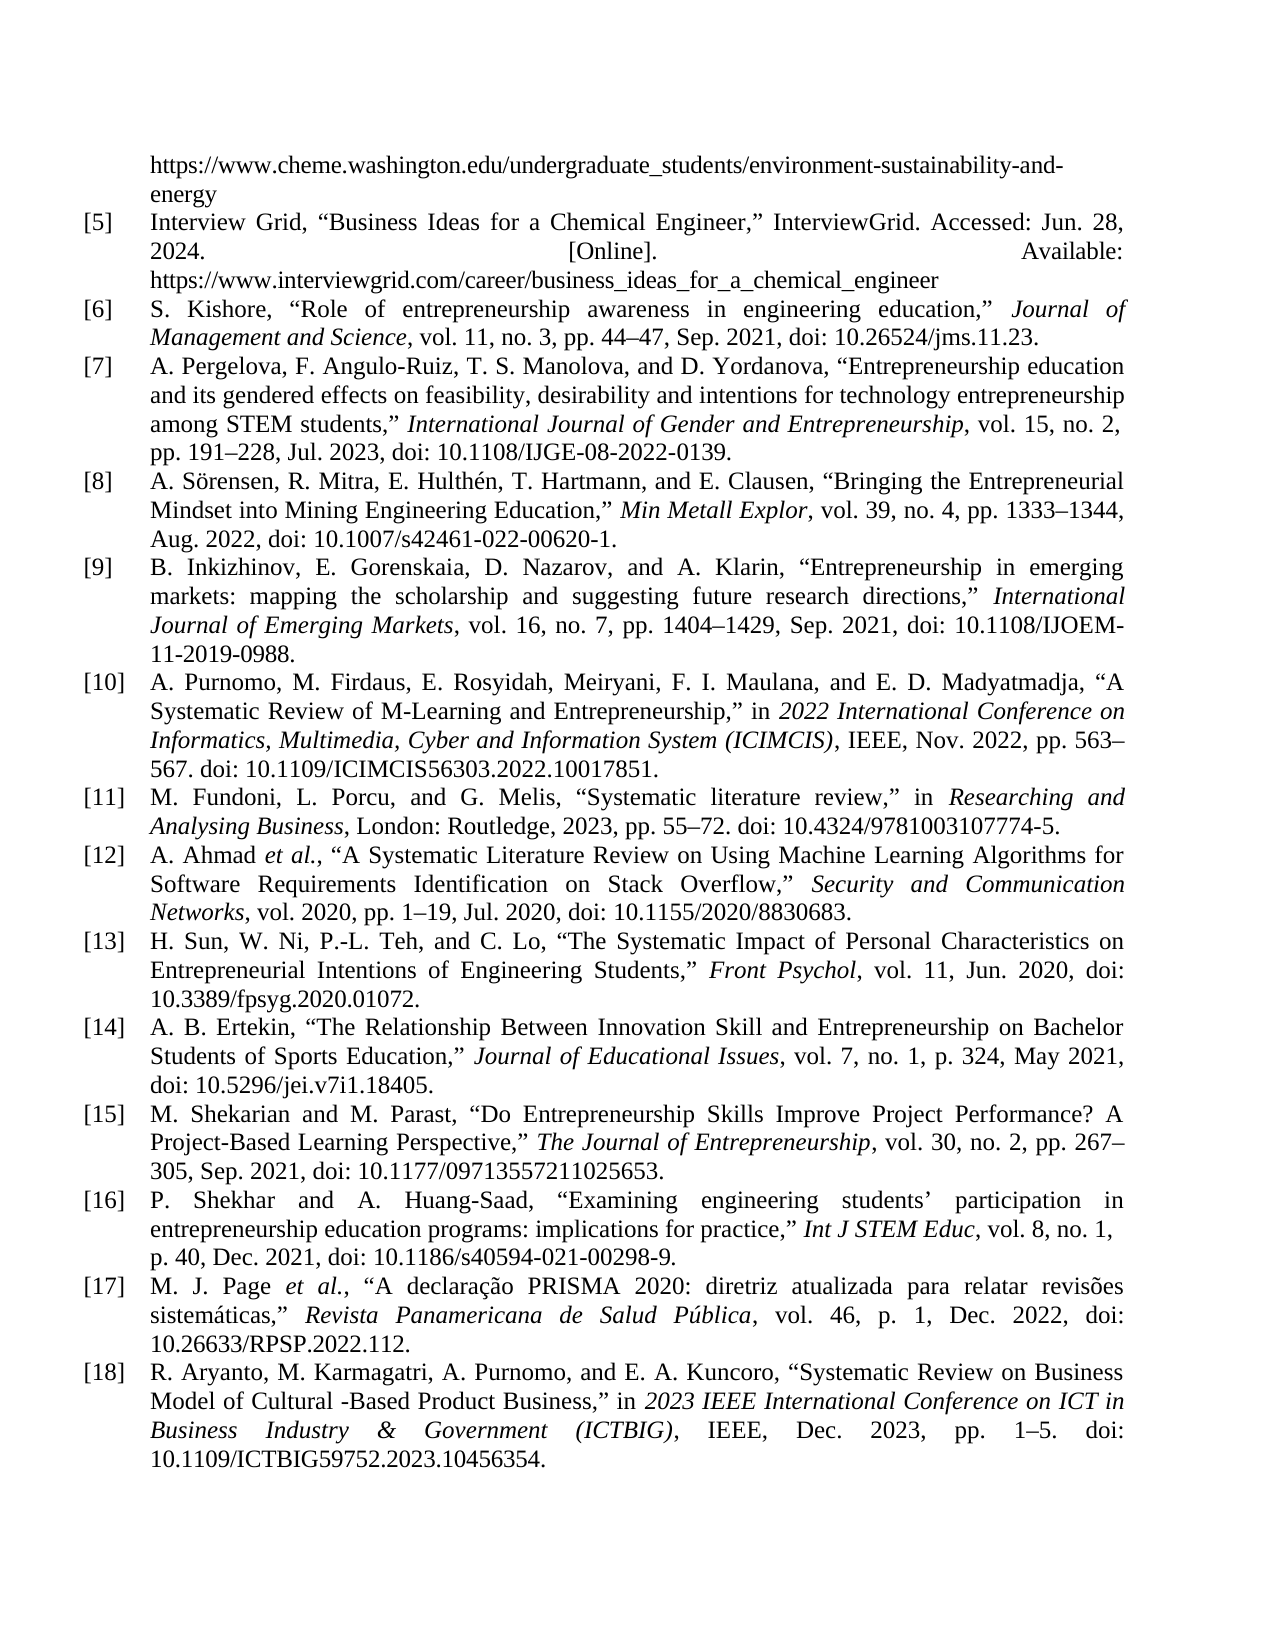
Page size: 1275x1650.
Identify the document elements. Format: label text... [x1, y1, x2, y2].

list R. Aryanto, M. Karmagatri, A. Purnomo, and E. A. Kuncoro, “Systematic Review on Business Model of Cultural -Based Product Business,” in 2023 IEEE International Conference on ICT in Business Industry & Government (ICTBIG), IEEE, Dec. 2023, pp. 1–5. doi: 10.1109/ICTBIG59752.2023.10456354. [83, 1357, 1125, 1472]
text https://www.cheme.washington.edu/undergraduate_students/environment-sustainability-and- energy [150, 150, 1128, 207]
list A. Pergelova, F. Angulo-Ruiz, T. S. Manolova, and D. Yordanova, “Entrepreneurship education and its gendered effects on feasibility, desirability and intentions for technology entrepreneurship among STEM students,” International Journal of Gender and Entrepreneurship, vol. 15, no. 2, [83, 351, 1125, 437]
text p. 40, Dec. 2021, doi: 10.1186/s40594-021-00298-9. [150, 1242, 1162, 1271]
list B. Inkizhinov, E. Gorenskaia, D. Nazarov, and A. Klarin, “Entrepreneurship in emerging markets: mapping the scholarship and suggesting future research directions,” International Journal of Emerging Markets, vol. 16, no. 7, pp. 1404–1429, Sep. 2021, doi: 10.1108/IJOEM- 11-2019-0988. [83, 552, 1125, 667]
list A. Sörensen, R. Mitra, E. Hulthén, T. Hartmann, and E. Clausen, “Bringing the Entrepreneurial Mindset into Mining Engineering Education,” Min Metall Explor, vol. 39, no. 4, pp. 1333–1344, Aug. 2022, doi: 10.1007/s42461-022-00620-1. [83, 466, 1125, 552]
list H. Sun, W. Ni, P.-L. Teh, and C. Lo, “The Systematic Impact of Personal Characteristics on Entrepreneurial Intentions of Engineering Students,” Front Psychol, vol. 11, Jun. 2020, doi: 10.3389/fpsyg.2020.01072. [83, 926, 1125, 1012]
list S. Kishore, “Role of entrepreneurship awareness in engineering education,” Journal of Management and Science, vol. 11, no. 3, pp. 44–47, Sep. 2021, doi: 10.26524/jms.11.23. [83, 294, 1125, 351]
list A. Ahmad et al., “A Systematic Literature Review on Using Machine Learning Algorithms for Software Requirements Identification on Stack Overflow,” Security and Communication Networks, vol. 2020, pp. 1–19, Jul. 2020, doi: 10.1155/2020/8830683. [83, 840, 1125, 926]
list M. Fundoni, L. Porcu, and G. Melis, “Systematic literature review,” in Researching and Analysing Business, London: Routledge, 2023, pp. 55–72. doi: 10.4324/9781003107774-5. [83, 782, 1125, 840]
text pp. 191–228, Jul. 2023, doi: 10.1108/IJGE-08-2022-0139. [150, 437, 1162, 466]
list A. Purnomo, M. Firdaus, E. Rosyidah, Meiryani, F. I. Maulana, and E. D. Madyatmadja, “A Systematic Review of M-Learning and Entrepreneurship,” in 2022 International Conference on Informatics, Multimedia, Cyber and Information System (ICIMCIS), IEEE, Nov. 2022, pp. 563–567. doi: 10.1109/ICIMCIS56303.2022.10017851. [83, 667, 1125, 782]
list M. Shekarian and M. Parast, “Do Entrepreneurship Skills Improve Project Performance? A Project-Based Learning Perspective,” The Journal of Entrepreneurship, vol. 30, no. 2, pp. 267–305, Sep. 2021, doi: 10.1177/09713557211025653. [83, 1099, 1125, 1185]
list Interview Grid, “Business Ideas for a Chemical Engineer,” InterviewGrid. Accessed: Jun. 28, 2024. [Online]. Available: https://www.interviewgrid.com/career/business_ideas_for_a_chemical_engineer [83, 207, 1125, 294]
list P. Shekhar and A. Huang-Saad, “Examining engineering students’ participation in entrepreneurship education programs: implications for practice,” Int J STEM Educ, vol. 8, no. 1, [83, 1185, 1125, 1242]
list M. J. Page et al., “A declaração PRISMA 2020: diretriz atualizada para relatar revisões sistemáticas,” Revista Panamericana de Salud Pública, vol. 46, p. 1, Dec. 2022, doi: 10.26633/RPSP.2022.112. [83, 1271, 1125, 1357]
list A. B. Ertekin, “The Relationship Between Innovation Skill and Entrepreneurship on Bachelor Students of Sports Education,” Journal of Educational Issues, vol. 7, no. 1, p. 324, May 2021, doi: 10.5296/jei.v7i1.18405. [83, 1012, 1125, 1099]
